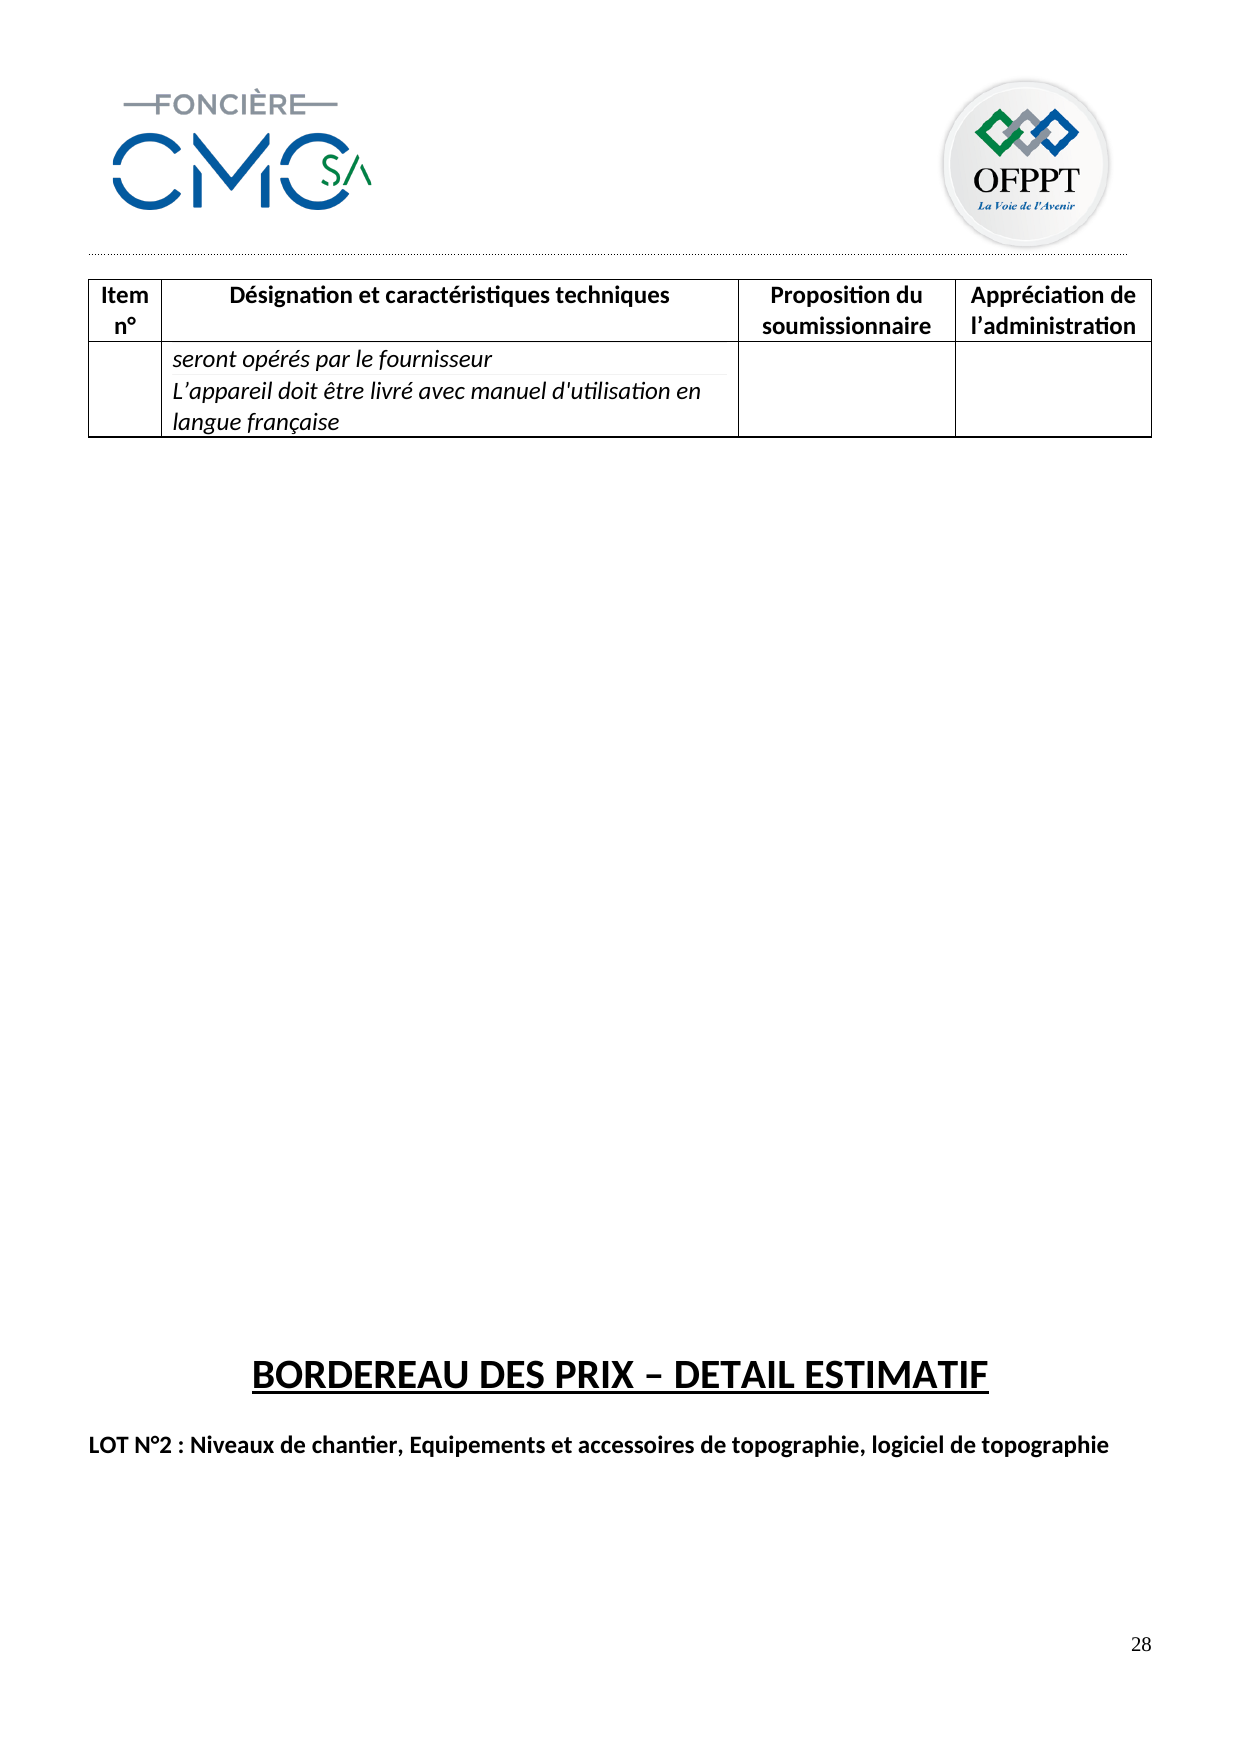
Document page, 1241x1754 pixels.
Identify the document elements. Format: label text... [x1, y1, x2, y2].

table_cell [956, 342, 1151, 436]
picture [112, 88, 372, 210]
text LOT N°2 : Niveaux de chantier, Equipements et accessoires de topographie, logiciel de topographie [89, 1429, 1152, 1459]
table_header Proposition du soumissionnaire [739, 280, 955, 341]
table_header Appréciation de l’administration [956, 280, 1151, 341]
table_cell [739, 342, 955, 436]
text BORDEREAU DES PRIX – DETAIL ESTIMATIF [89, 1348, 1152, 1398]
table_cell 9 [89, 342, 161, 436]
table_header Item n° [89, 280, 161, 341]
picture [935, 73, 1116, 254]
table_header Désignation et caractéristiques techniques [162, 280, 738, 341]
